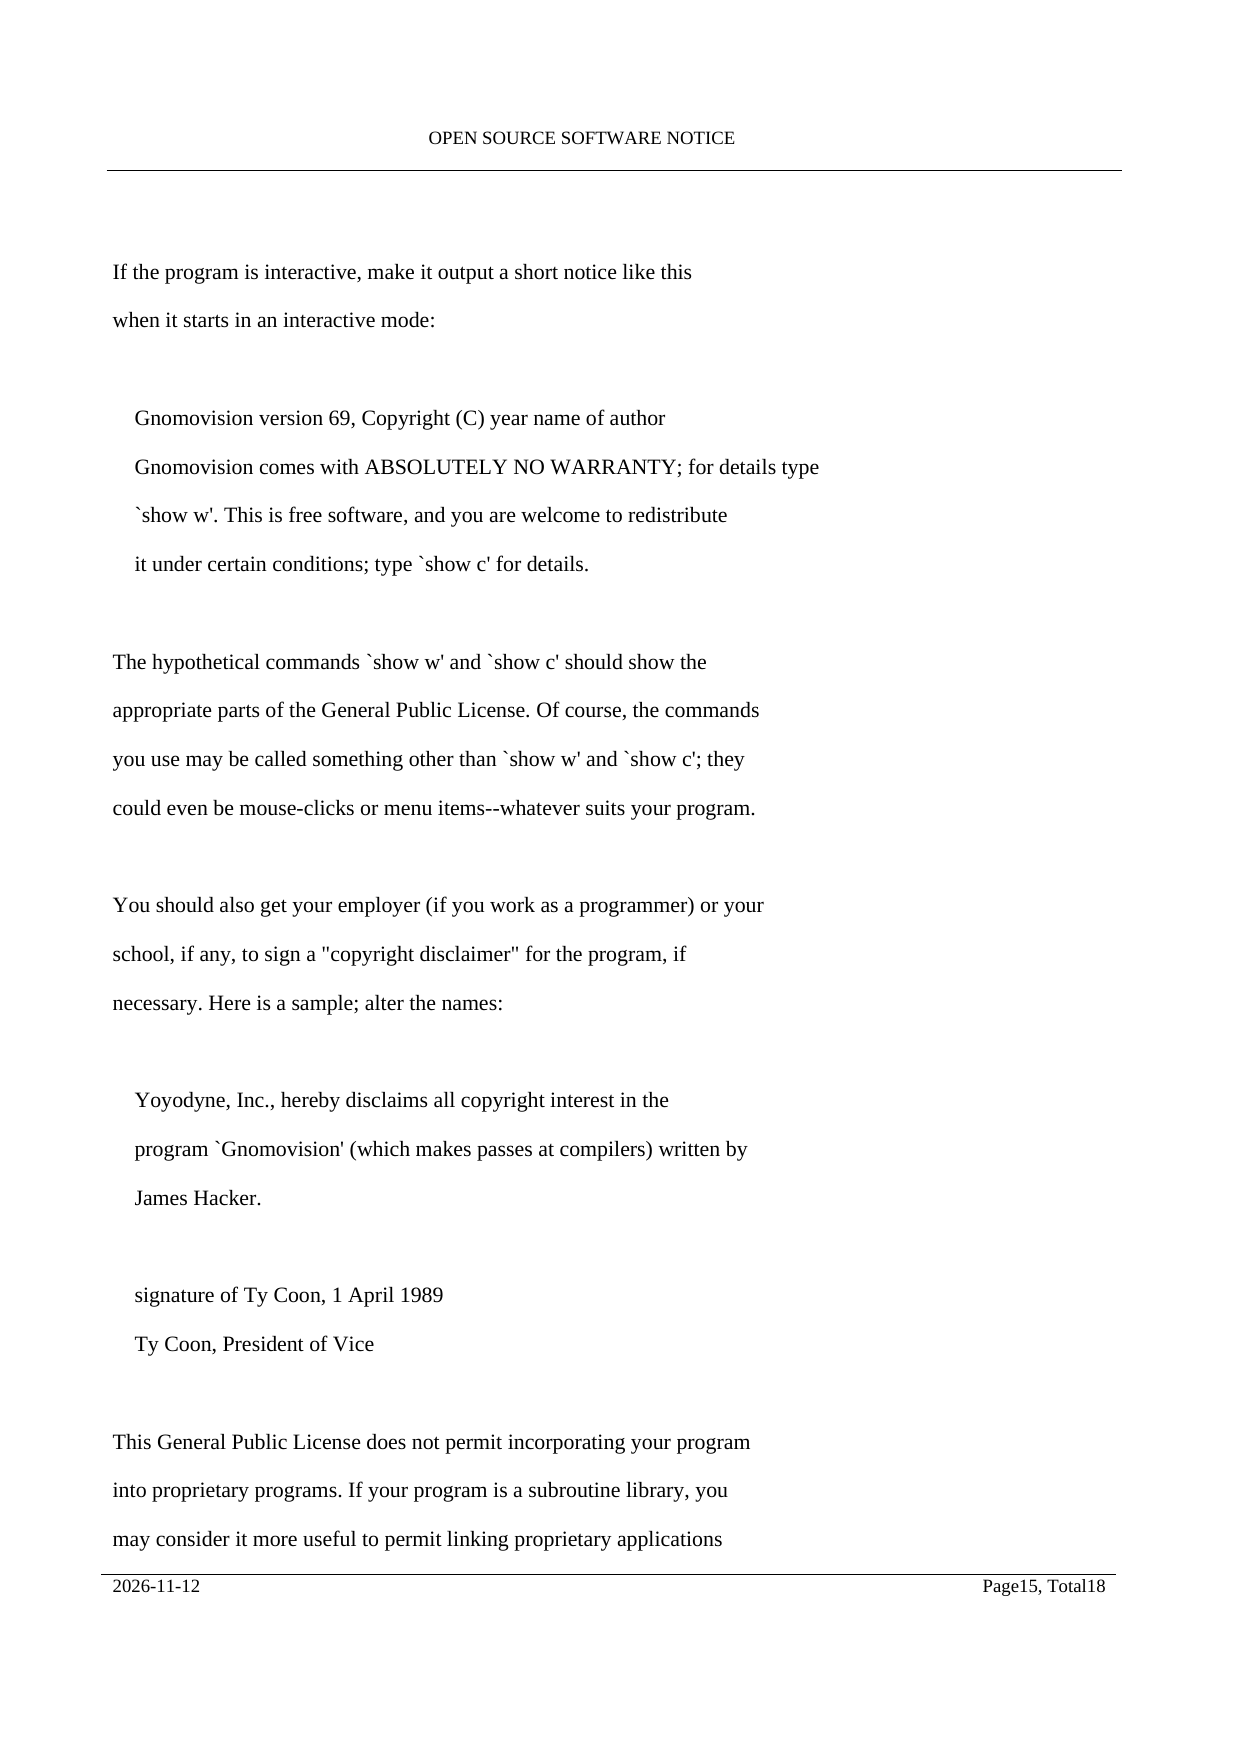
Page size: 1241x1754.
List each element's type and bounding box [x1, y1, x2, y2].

text [112, 206, 1128, 1555]
